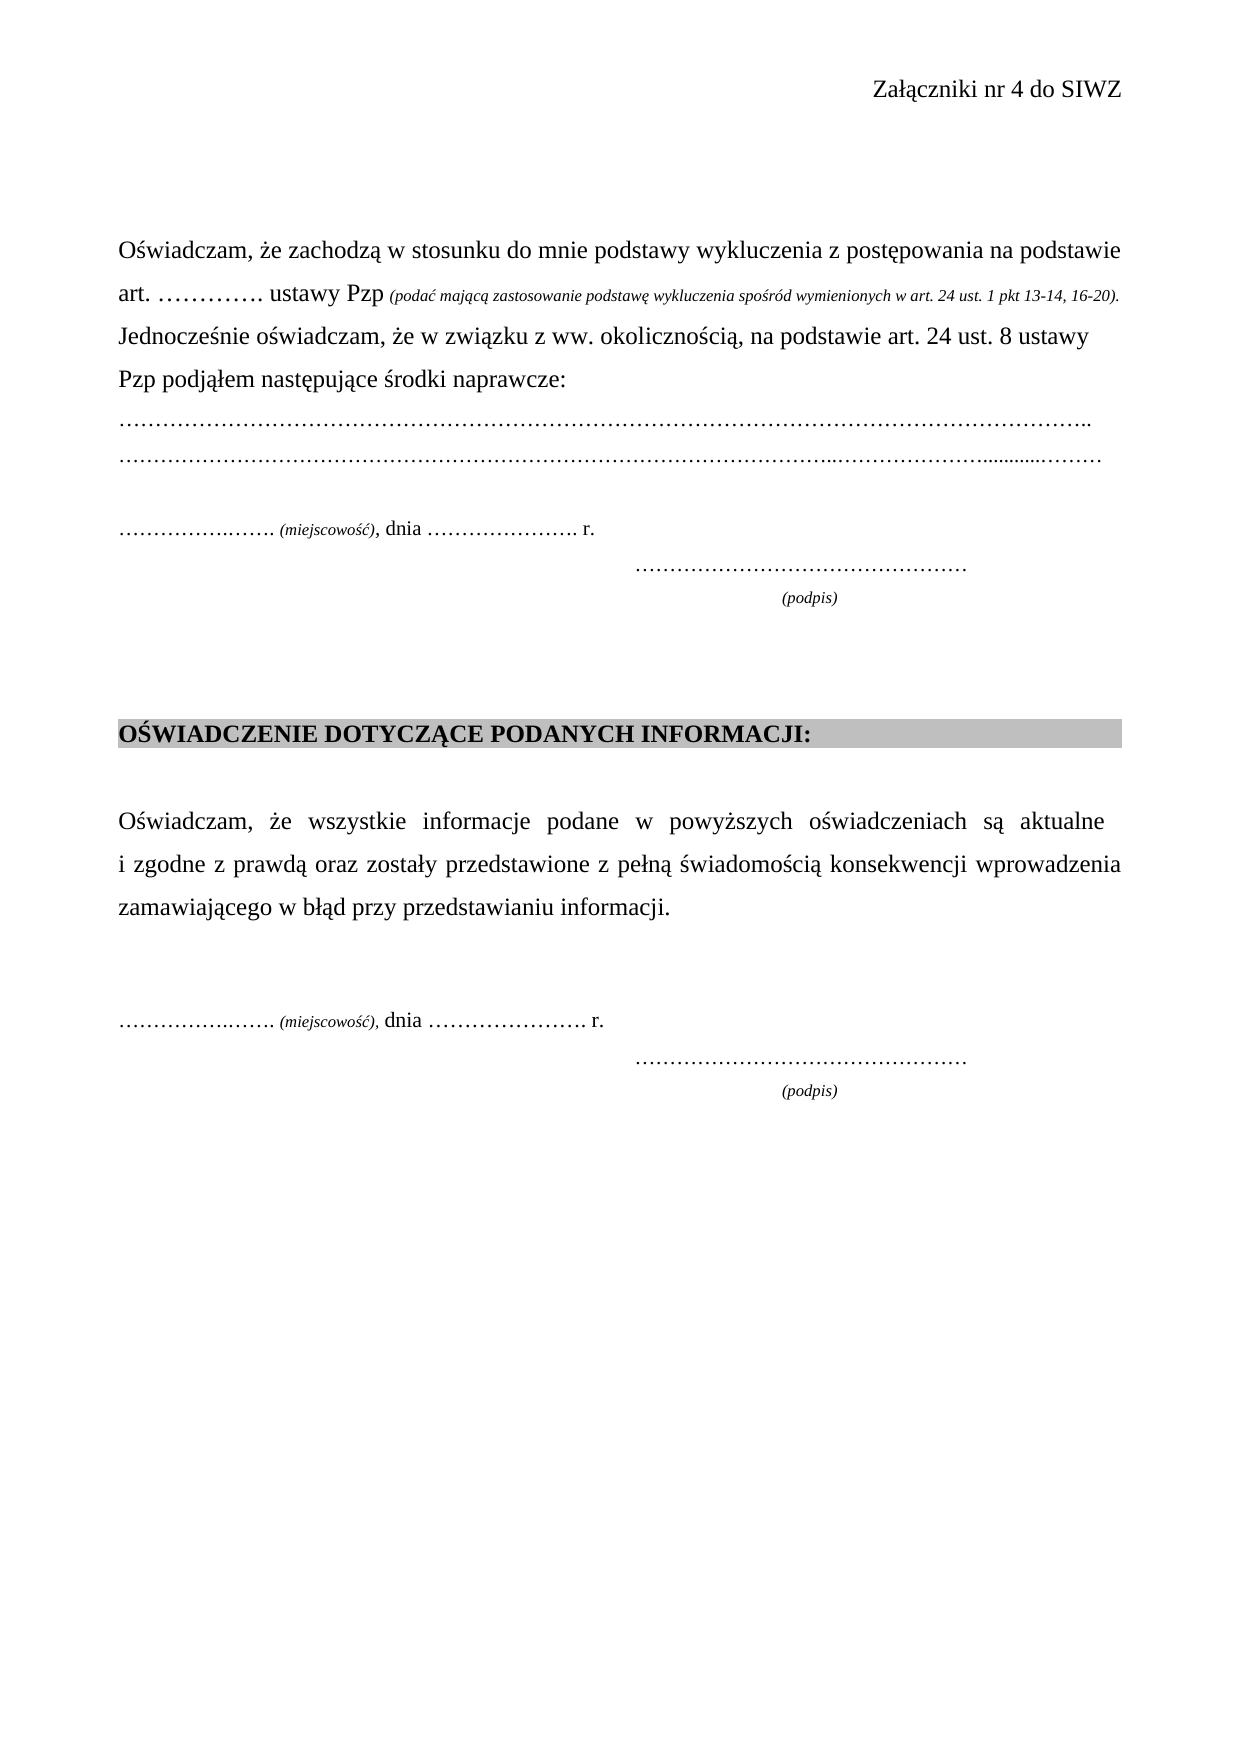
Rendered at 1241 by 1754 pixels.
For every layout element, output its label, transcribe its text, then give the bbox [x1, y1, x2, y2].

text …………….……. (miejscowość), dnia …………………. r. [118, 479, 1122, 539]
text Oświadczam, że zachodzą w stosunku do mnie podstawy wykluczenia z postępowania na podstawie art. …………. ustawy Pzp (podać mającą zastosowanie podstawę wykluczenia spośród wymienionych w art. 24 ust. 1 pkt 13-14, 16-20). Jednocześnie oświadczam, że w związku z ww. okolicznością, na podstawie art. 24 ust. 8 ustawy Pzp podjąłem następujące środki naprawcze: …………………………………………………………………………………………………………………….. [118, 235, 1122, 431]
text ………………………………………… [118, 551, 1122, 576]
text …………………………………………………………………………………………..…………………...........……… [118, 443, 1122, 467]
text Oświadczam, że wszystkie informacje podane w powyższych oświadczeniach są aktualne i zgodne z prawdą oraz zostały przedstawione z pełną świadomością konsekwencji wprowadzenia zamawiającego w błąd przy przedstawianiu informacji. [118, 806, 1122, 921]
text OŚWIADCZENIE DOTYCZĄCE PODANYCH INFORMACJI: [118, 719, 1122, 748]
text ………………………………………… [118, 1045, 1122, 1069]
text (podpis) [708, 1081, 1122, 1100]
text …………….……. (miejscowość), dnia …………………. r. [118, 1007, 1122, 1032]
text (podpis) [708, 587, 1122, 643]
